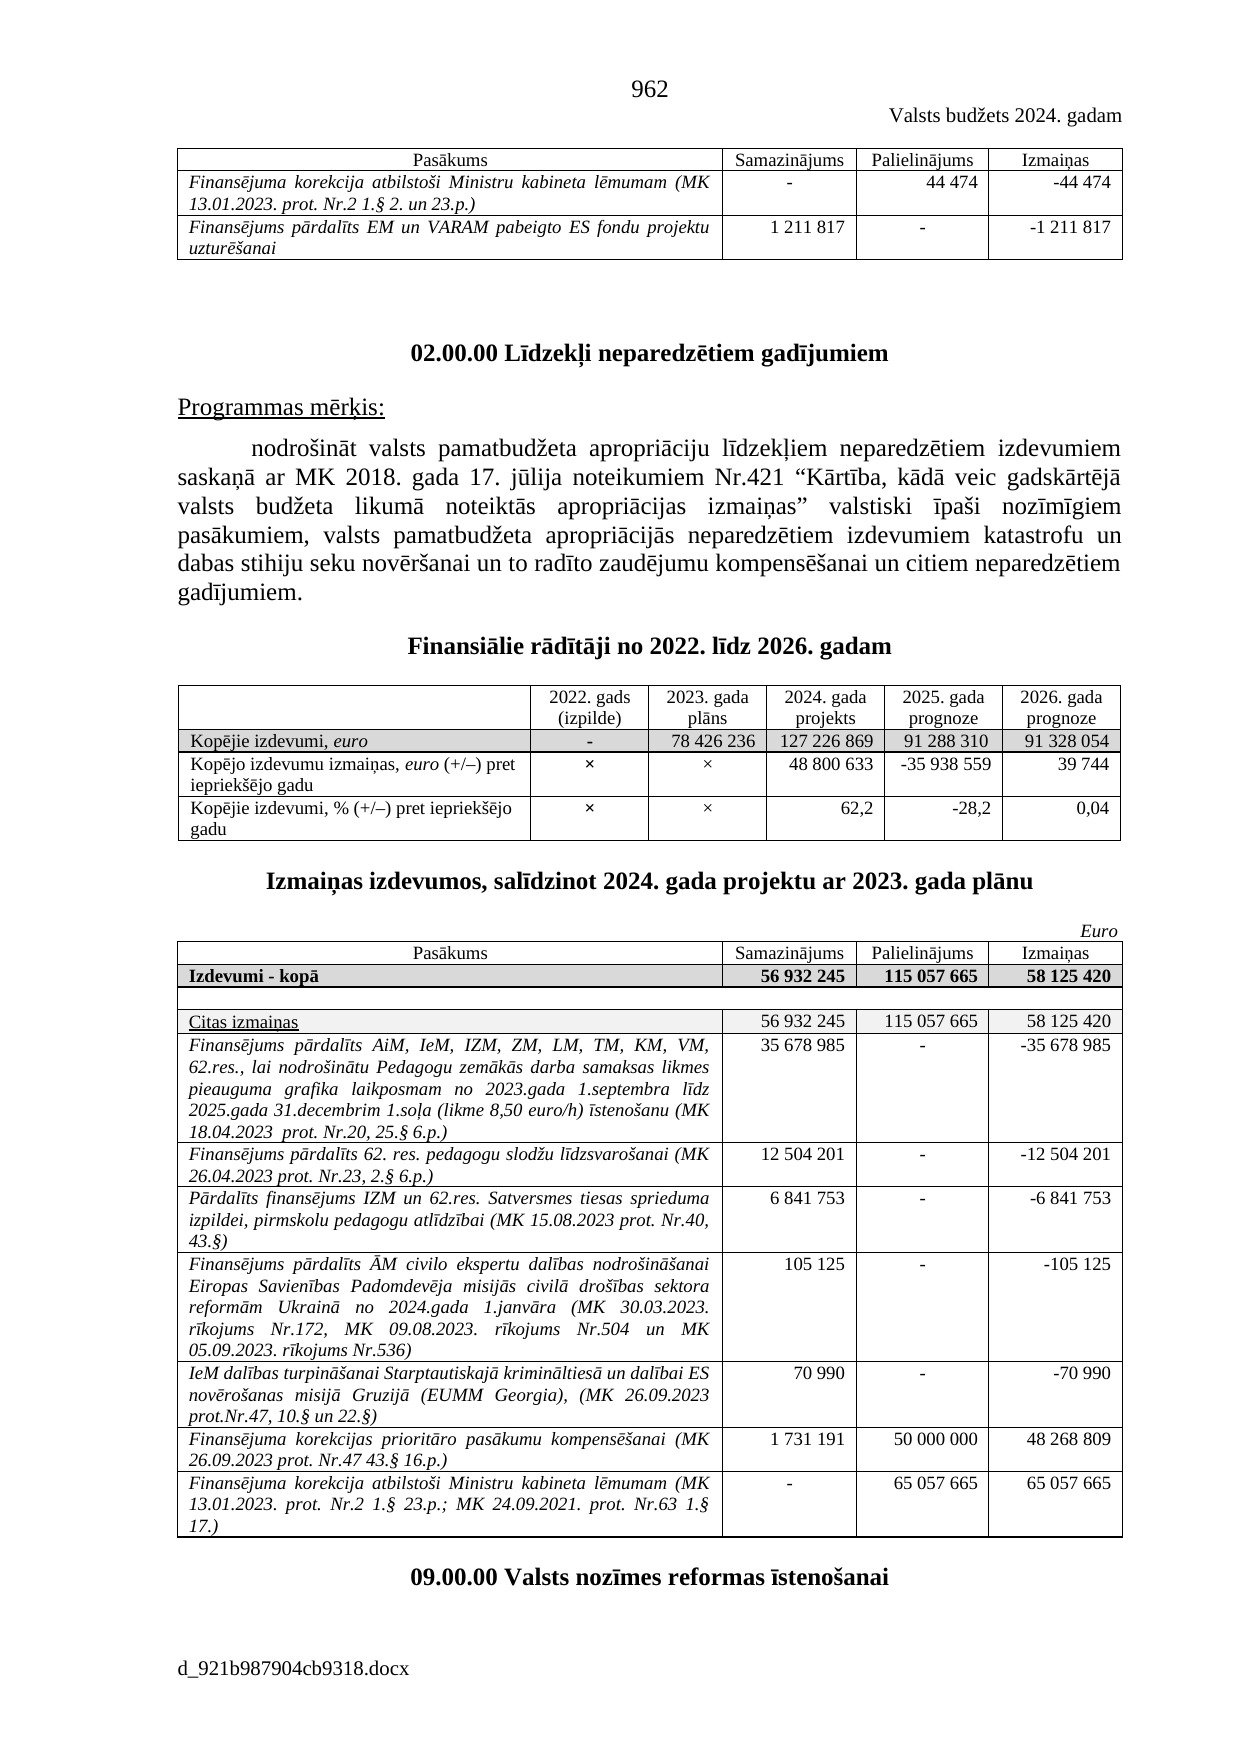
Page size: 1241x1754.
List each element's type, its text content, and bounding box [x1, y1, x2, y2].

table_header Samazinājums [723, 942, 856, 964]
text nodrošināt valsts pamatbudžeta apropriāciju līdzekļiem neparedzētiem izdevumiem saskaņā ar MK 2018. gada 17. jūlija noteikumiem Nr.421 “Kārtība, kādā veic gadskārtējā valsts budžeta likumā noteiktās apropriācijas izmaiņas” valstiski īpaši nozīmīgiem pasākumiem, valsts pamatbudžeta apropriācijās neparedzētiem izdevumiem katastrofu un dabas stihiju seku novēršanai un to radīto zaudējumu kompensēšanai un citiem neparedzētiem gadījumiem. [177, 433, 1122, 606]
table_cell 1 731 191 [723, 1428, 856, 1471]
table_cell Kopējie izdevumi, euro [179, 730, 530, 751]
table_cell -1 211 817 [989, 216, 1122, 259]
table_cell 65 057 665 [857, 1472, 988, 1536]
table_cell Kopējo izdevumu izmaiņas, euro (+/–) pret iepriekšējo gadu [179, 753, 530, 796]
table_cell × [531, 753, 648, 796]
table_cell Citas izmaiņas [178, 1010, 722, 1033]
table_cell -44 474 [989, 171, 1122, 214]
table_cell 62,2 [767, 797, 884, 840]
text 02.00.00 Līdzekļi neparedzētiem gadījumiem [177, 338, 1122, 367]
table_cell [178, 988, 1122, 1009]
text Finansiālie rādītāji no 2022. līdz 2026. gadam [177, 631, 1122, 660]
table_cell - [857, 1253, 988, 1361]
table_cell 56 932 245 [723, 965, 856, 986]
table_cell -6 841 753 [989, 1187, 1122, 1252]
table_header 2025. gada prognoze [885, 686, 1002, 729]
table_cell - [857, 1362, 988, 1427]
table_cell - [857, 1034, 988, 1142]
table_cell Finansējums pārdalīts EM un VARAM pabeigto ES fondu projektu uzturēšanai [178, 216, 722, 259]
table_header 2023. gada plāns [649, 686, 766, 729]
table_cell 58 125 420 [989, 965, 1122, 986]
table_header Palielinājums [857, 149, 988, 170]
text Izmaiņas izdevumos, salīdzinot 2024. gada projektu ar 2023. gada plānu [177, 866, 1122, 894]
table_cell 56 932 245 [723, 1010, 856, 1033]
table_cell 12 504 201 [723, 1143, 856, 1186]
table_header 2026. gada prognoze [1003, 686, 1120, 729]
text Programmas mērķis: [177, 392, 1122, 421]
table_header Izmaiņas [989, 149, 1122, 170]
table_cell Finansējuma korekcija atbilstoši Ministru kabineta lēmumam (MK 13.01.2023. prot. Nr.2 1.§ 2. un 23.p.) [178, 171, 722, 214]
table_header [179, 686, 530, 729]
table_cell 1 211 817 [723, 216, 856, 259]
table_cell -35 938 559 [885, 753, 1002, 796]
table_cell 127 226 869 [767, 730, 884, 751]
text 09.00.00 Valsts nozīmes reformas īstenošanai [177, 1562, 1122, 1591]
table_cell Finansējums pārdalīts AiM, IeM, IZM, ZM, LM, TM, KM, VM, 62.res., lai nodrošinātu Pedagogu zemākās darba samaksas likmes pieauguma grafika laikposmam no 2023.gada 1.septembra līdz 2025.gada 31.decembrim 1.soļa (likme 8,50 euro/h) īstenošanu (MK 18.04.2023 prot. Nr.20, 25.§ 6.p.) [178, 1034, 722, 1142]
table_cell - [723, 1472, 856, 1536]
table_cell 105 125 [723, 1253, 856, 1361]
table_cell 91 328 054 [1003, 730, 1120, 751]
table_cell 44 474 [857, 171, 988, 214]
text Euro [1002, 919, 1122, 941]
table_cell -105 125 [989, 1253, 1122, 1361]
table_header Pasākums [178, 942, 722, 964]
table_cell 65 057 665 [989, 1472, 1122, 1536]
table_cell 58 125 420 [989, 1010, 1122, 1033]
table_cell 70 990 [723, 1362, 856, 1427]
table_header Izmaiņas [989, 942, 1122, 964]
table_cell - [857, 1187, 988, 1252]
table_header Palielinājums [857, 942, 988, 964]
table_cell - [857, 216, 988, 259]
table_cell IeM dalības turpināšanai Starptautiskajā krimināltiesā un dalībai ES novērošanas misijā Gruzijā (EUMM Georgia), (MK 26.09.2023 prot.Nr.47, 10.§ un 22.§) [178, 1362, 722, 1427]
table_cell -35 678 985 [989, 1034, 1122, 1142]
table_cell 48 268 809 [989, 1428, 1122, 1471]
table_cell Izdevumi - kopā [178, 965, 722, 986]
table_cell Finansējums pārdalīts ĀM civilo ekspertu dalības nodrošināšanai Eiropas Savienības Padomdevēja misijās civilā drošības sektora reformām Ukrainā no 2024.gada 1.janvāra (MK 30.03.2023. rīkojums Nr.172, MK 09.08.2023. rīkojums Nr.504 un MK 05.09.2023. rīkojums Nr.536) [178, 1253, 722, 1361]
table_header Samazinājums [723, 149, 856, 170]
table_cell 115 057 665 [857, 1010, 988, 1033]
table_cell Finansējuma korekcijas prioritāro pasākumu kompensēšanai (MK 26.09.2023 prot. Nr.47 43.§ 16.p.) [178, 1428, 722, 1471]
table_cell Finansējuma korekcija atbilstoši Ministru kabineta lēmumam (MK 13.01.2023. prot. Nr.2 1.§ 23.p.; MK 24.09.2021. prot. Nr.63 1.§ 17.) [178, 1472, 722, 1536]
table_header 2022. gads (izpilde) [531, 686, 648, 729]
table_cell 0,04 [1003, 797, 1120, 840]
table_cell Kopējie izdevumi, % (+/–) pret iepriekšējo gadu [179, 797, 530, 840]
table_cell 35 678 985 [723, 1034, 856, 1142]
table_cell 50 000 000 [857, 1428, 988, 1471]
table_cell × [649, 797, 766, 840]
table_cell Pārdalīts finansējums IZM un 62.res. Satversmes tiesas sprieduma izpildei, pirmskolu pedagogu atlīdzībai (MK 15.08.2023 prot. Nr.40, 43.§) [178, 1187, 722, 1252]
table_cell - [531, 730, 648, 751]
table_cell 91 288 310 [885, 730, 1002, 751]
table_header 2024. gada projekts [767, 686, 884, 729]
table_cell 115 057 665 [857, 965, 988, 986]
table_cell 6 841 753 [723, 1187, 856, 1252]
table_cell - [857, 1143, 988, 1186]
table_header Pasākums [178, 149, 722, 170]
table_cell -70 990 [989, 1362, 1122, 1427]
table_cell × [531, 797, 648, 840]
table_cell 78 426 236 [649, 730, 766, 751]
table_cell 48 800 633 [767, 753, 884, 796]
table_cell - [723, 171, 856, 214]
table_cell 39 744 [1003, 753, 1120, 796]
table_cell -28,2 [885, 797, 1002, 840]
table_cell × [649, 753, 766, 796]
table_cell Finansējums pārdalīts 62. res. pedagogu slodžu līdzsvarošanai (MK 26.04.2023 prot. Nr.23, 2.§ 6.p.) [178, 1143, 722, 1186]
table_cell -12 504 201 [989, 1143, 1122, 1186]
